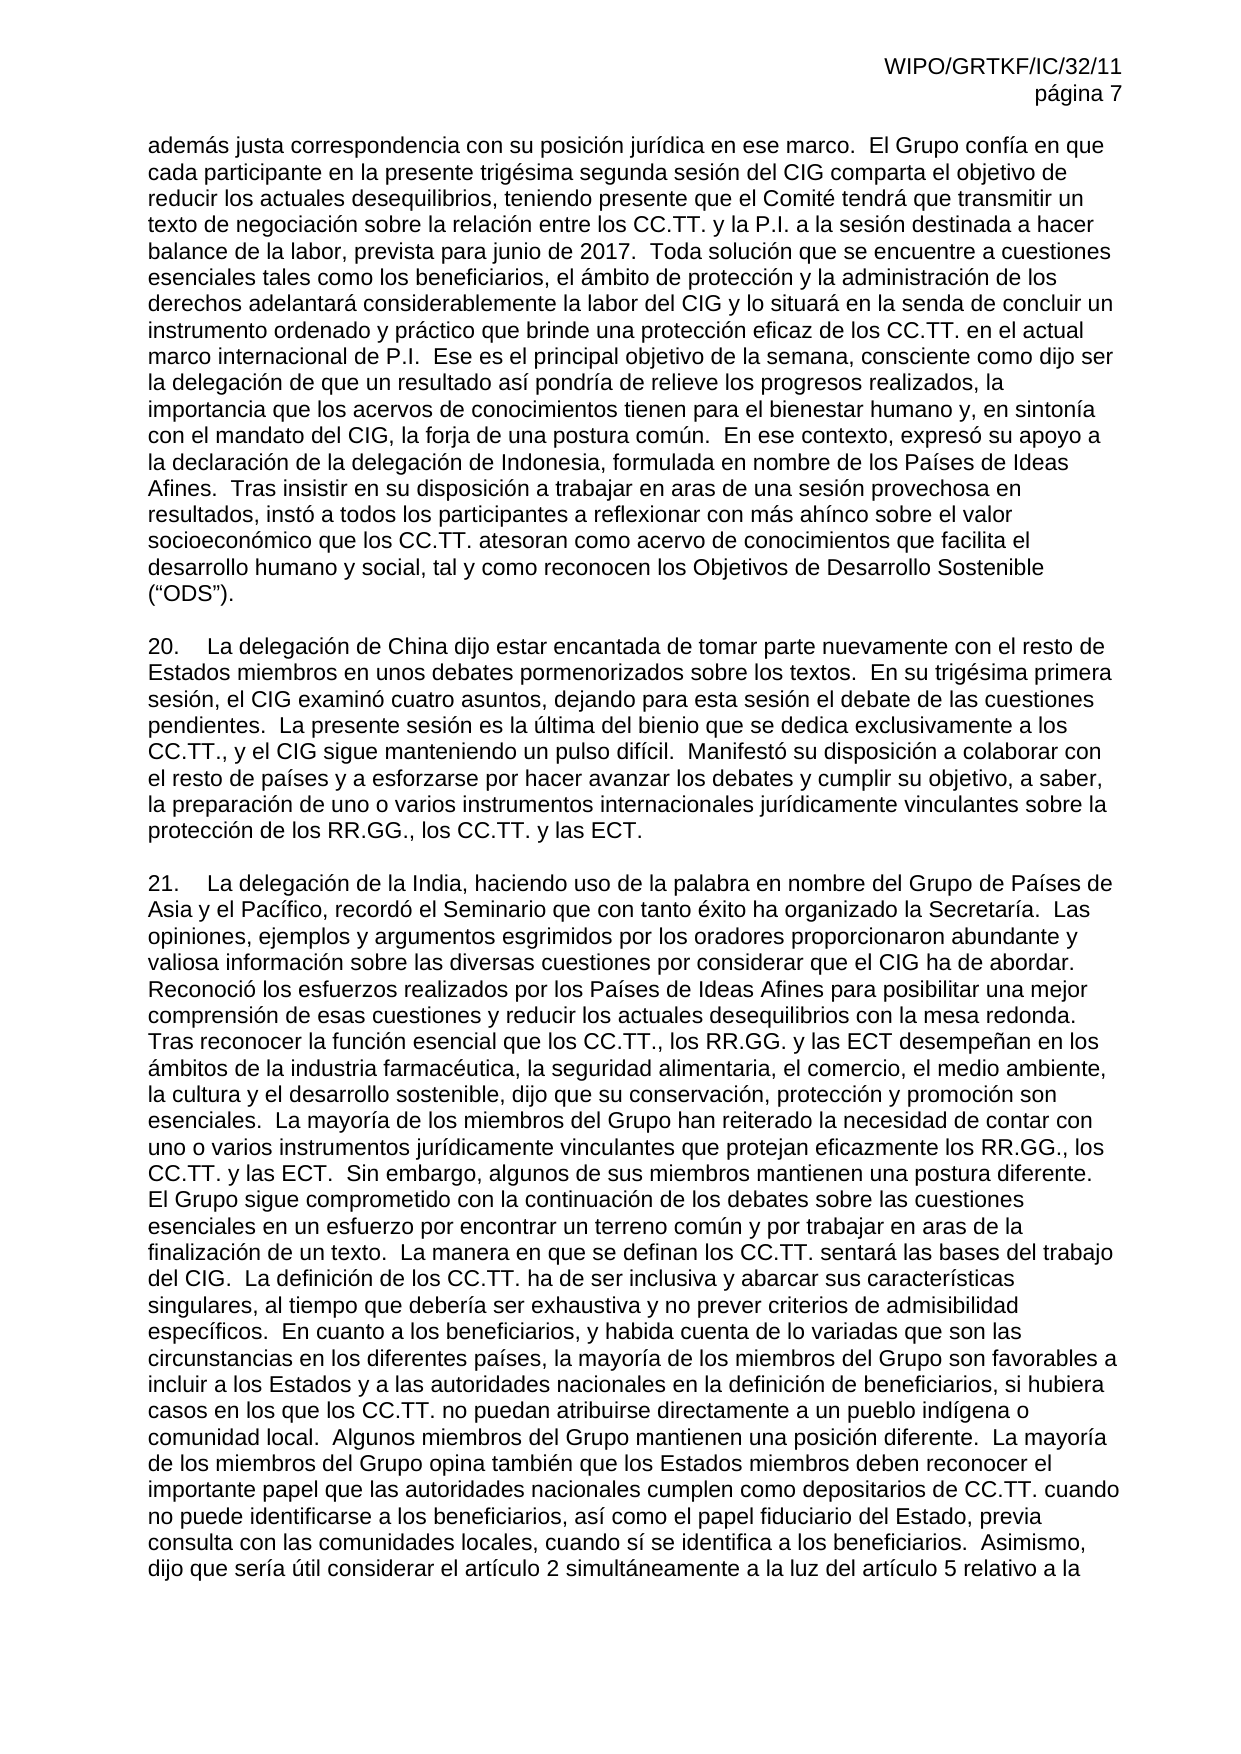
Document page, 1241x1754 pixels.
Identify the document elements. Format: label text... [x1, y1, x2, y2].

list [148, 870, 1122, 1582]
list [148, 132, 1122, 607]
list La delegación de China dijo estar encantada de tomar parte nuevamente con el resto de Estados miembros en unos debates pormenorizados sobre los textos. En su trigésima primera sesión, el CIG examinó cuatro asuntos, dejando para esta sesión el debate de las cuestiones pendientes. La presente sesión es la última del bienio que se dedica exclusivamente a los CC.TT., y el CIG sigue manteniendo un pulso difícil. Manifestó su disposición a colaborar con el resto de países y a esforzarse por hacer avanzar los debates y cumplir su objetivo, a saber, la preparación de uno o varios instrumentos internacionales jurídicamente vinculantes sobre la protección de los RR.GG., los CC.TT. y las ECT. [148, 633, 1122, 844]
